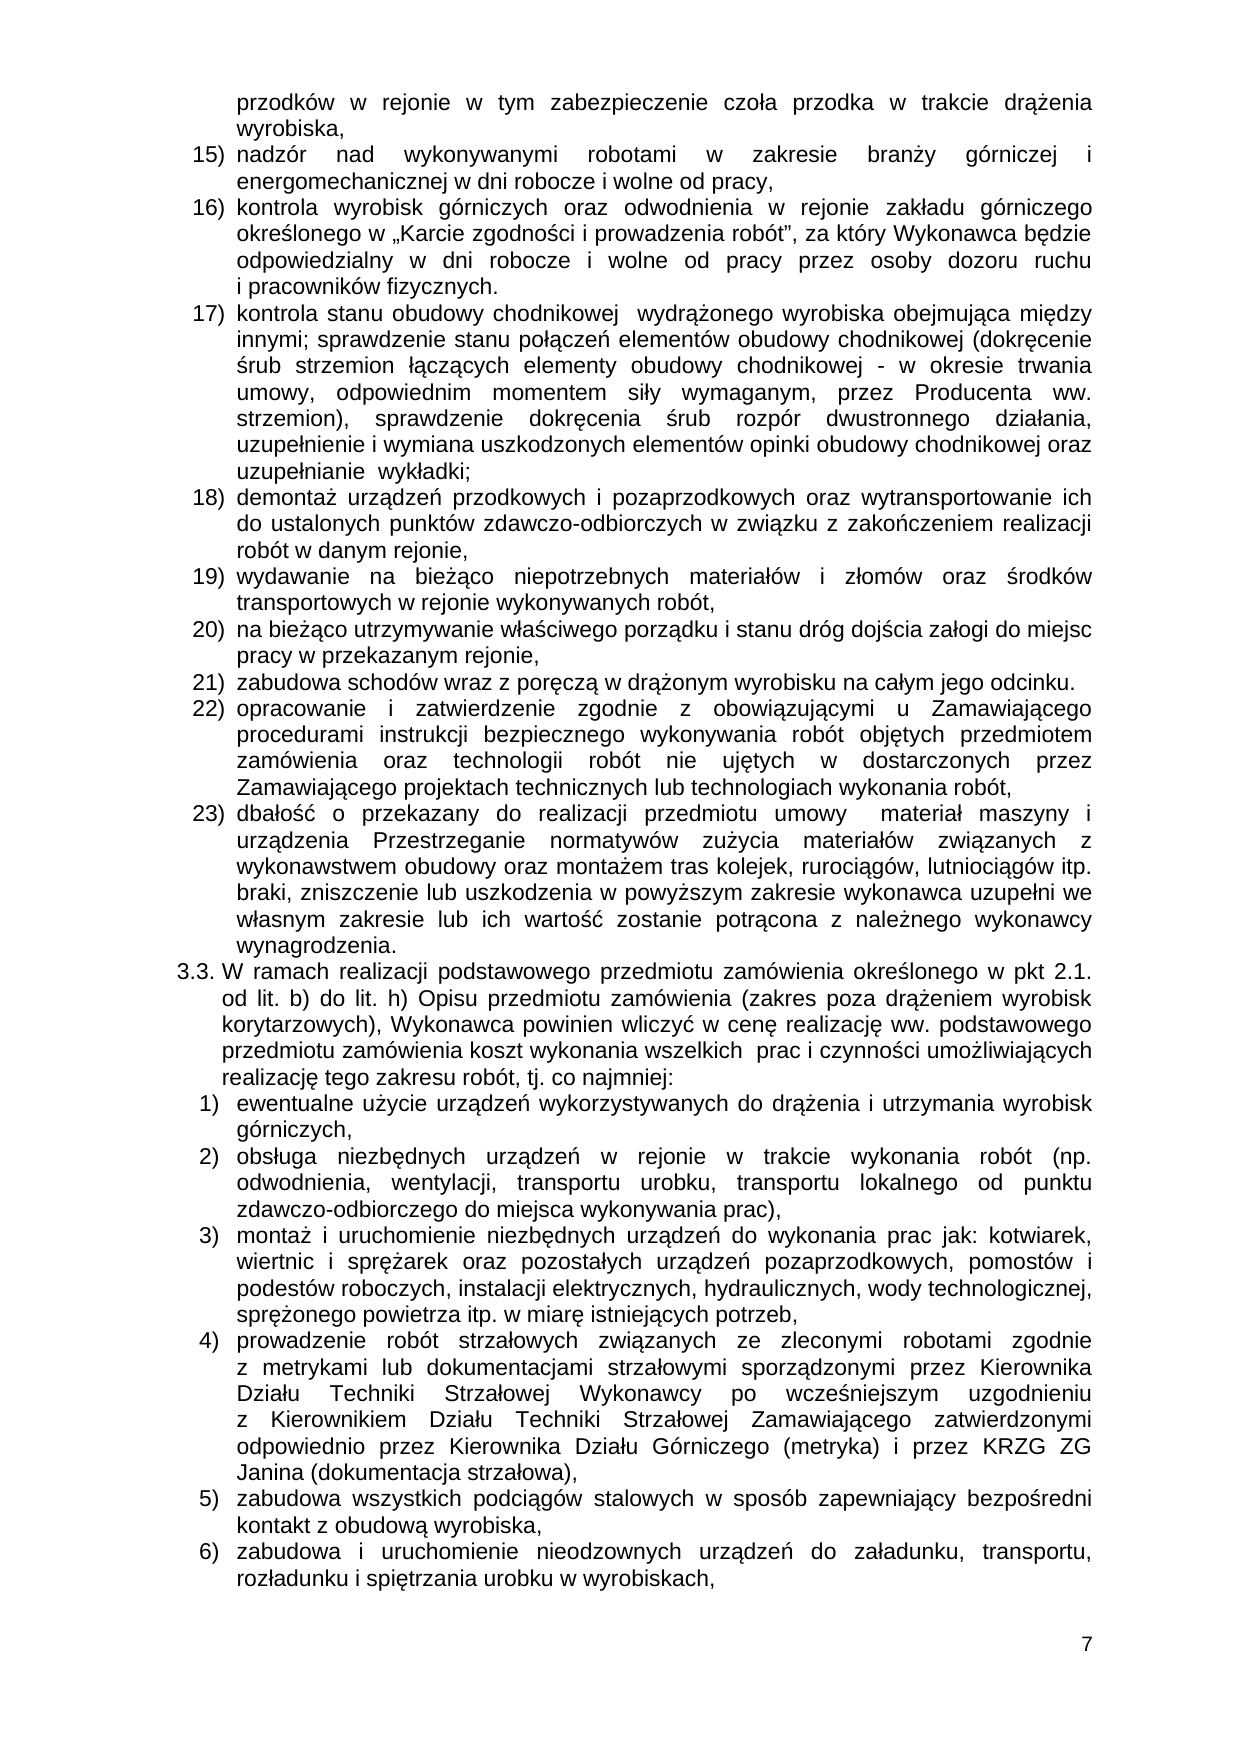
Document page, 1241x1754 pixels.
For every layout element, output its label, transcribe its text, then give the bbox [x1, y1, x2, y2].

list W ramach realizacji podstawowego przedmiotu zamówienia określonego w pkt 2.1. od lit. b) do lit. h) Opisu przedmiotu zamówienia (zakres poza drążeniem wyrobisk korytarzowych), Wykonawca powinien wliczyć w cenę realizację ww. podstawowego przedmiotu zamówienia koszt wykonania wszelkich prac i czynności umożliwiających realizację tego zakresu robót, tj. co najmniej: [177, 958, 1092, 1090]
list kontrola stanu obudowy chodnikowej wydrążonego wyrobiska obejmująca między innymi; sprawdzenie stanu połączeń elementów obudowy chodnikowej (dokręcenie śrub strzemion łączących elementy obudowy chodnikowej - w okresie trwania umowy, odpowiednim momentem siły wymaganym, przez Producenta ww. strzemion), sprawdzenie dokręcenia śrub rozpór dwustronnego działania, uzupełnienie i wymiana uszkodzonych elementów opinki obudowy chodnikowej oraz uzupełnianie wykładki; [192, 299, 1092, 484]
list obsługa niezbędnych urządzeń w rejonie w trakcie wykonania robót (np. odwodnienia, wentylacji, transportu urobku, transportu lokalnego od punktu zdawczo-odbiorczego do miejsca wykonywania prac), [199, 1143, 1092, 1222]
list dbałość o przekazany do realizacji przedmiotu umowy materiał maszyny i urządzenia Przestrzeganie normatywów zużycia materiałów związanych z wykonawstwem obudowy oraz montażem tras kolejek, rurociągów, lutniociągów itp. braki, zniszczenie lub uszkodzenia w powyższym zakresie wykonawca uzupełni we własnym zakresie lub ich wartość zostanie potrącona z należnego wykonawcy wynagrodzenia. [192, 800, 1092, 958]
list zabudowa schodów wraz z poręczą w drążonym wyrobisku na całym jego odcinku. [192, 668, 1092, 695]
list zabudowa wszystkich podciągów stalowych w sposób zapewniający bezpośredni kontakt z obudową wyrobiska, [199, 1485, 1092, 1538]
list demontaż urządzeń przodkowych i pozaprzodkowych oraz wytransportowanie ich do ustalonych punktów zdawczo-odbiorczych w związku z zakończeniem realizacji robót w danym rejonie, [192, 484, 1092, 563]
list zabudowa i uruchomienie nieodzownych urządzeń do załadunku, transportu, rozładunku i spiętrzania urobku w wyrobiskach, [199, 1538, 1092, 1591]
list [192, 89, 1092, 141]
list opracowanie i zatwierdzenie zgodnie z obowiązującymi u Zamawiającego procedurami instrukcji bezpiecznego wykonywania robót objętych przedmiotem zamówienia oraz technologii robót nie ujętych w dostarczonych przez Zamawiającego projektach technicznych lub technologiach wykonania robót, [192, 695, 1092, 800]
list na bieżąco utrzymywanie właściwego porządku i stanu dróg dojścia załogi do miejsc pracy w przekazanym rejonie, [192, 616, 1092, 668]
list nadzór nad wykonywanymi robotami w zakresie branży górniczej i energomechanicznej w dni robocze i wolne od pracy, [192, 141, 1092, 194]
list ewentualne użycie urządzeń wykorzystywanych do drążenia i utrzymania wyrobisk górniczych, [199, 1090, 1092, 1143]
list montaż i uruchomienie niezbędnych urządzeń do wykonania prac jak: kotwiarek, wiertnic i sprężarek oraz pozostałych urządzeń pozaprzodkowych, pomostów i podestów roboczych, instalacji elektrycznych, hydraulicznych, wody technologicznej, sprężonego powietrza itp. w miarę istniejących potrzeb, [199, 1222, 1092, 1327]
list prowadzenie robót strzałowych związanych ze zleconymi robotami zgodnie z metrykami lub dokumentacjami strzałowymi sporządzonymi przez Kierownika Działu Techniki Strzałowej Wykonawcy po wcześniejszym uzgodnieniu z Kierownikiem Działu Techniki Strzałowej Zamawiającego zatwierdzonymi odpowiednio przez Kierownika Działu Górniczego (metryka) i przez KRZG ZG Janina (dokumentacja strzałowa), [199, 1327, 1092, 1485]
list kontrola wyrobisk górniczych oraz odwodnienia w rejonie zakładu górniczego określonego w „Karcie zgodności i prowadzenia robót”, za który Wykonawca będzie odpowiedzialny w dni robocze i wolne od pracy przez osoby dozoru ruchu i pracowników fizycznych. [192, 194, 1092, 299]
list wydawanie na bieżąco niepotrzebnych materiałów i złomów oraz środków transportowych w rejonie wykonywanych robót, [192, 563, 1092, 616]
